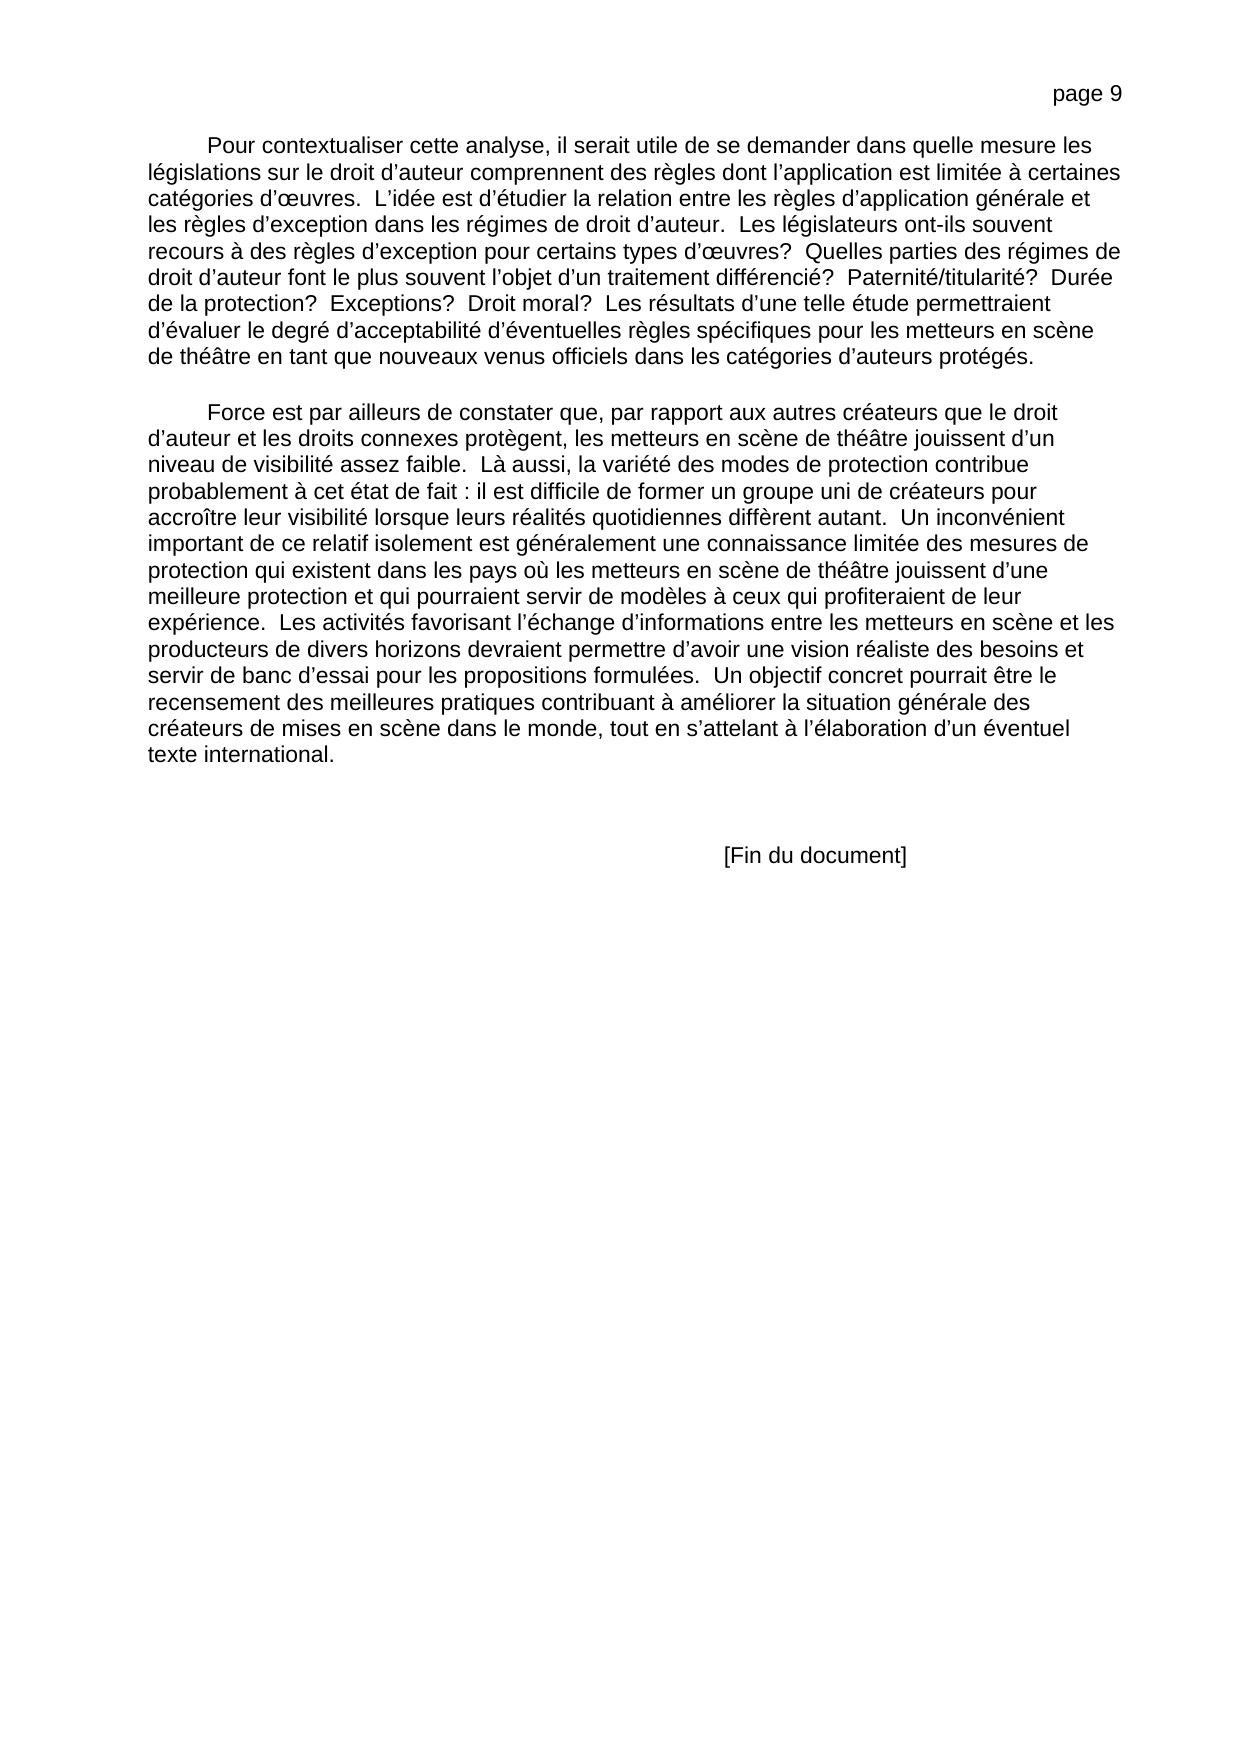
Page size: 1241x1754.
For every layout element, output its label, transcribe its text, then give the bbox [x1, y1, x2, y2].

text Pour contextualiser cette analyse, il serait utile de se demander dans quelle mesure les législations sur le droit d’auteur comprennent des règles dont l’application est limitée à certaines catégories d’œuvres. L’idée est d’étudier la relation entre les règles d’application générale et les règles d’exception dans les régimes de droit d’auteur. Les législateurs ont-ils souvent recours à des règles d’exception pour certains types d’œuvres? Quelles parties des régimes de droit d’auteur font le plus souvent l’objet d’un traitement différencié? Paternité/titularité? Durée de la protection? Exceptions? Droit moral? Les résultats d’une telle étude permettraient d’évaluer le degré d’acceptabilité d’éventuelles règles spécifiques pour les metteurs en scène de théâtre en tant que nouveaux venus officiels dans les catégories d’auteurs protégés. [148, 132, 1122, 369]
text Force est par ailleurs de constater que, par rapport aux autres créateurs que le droit d’auteur et les droits connexes protègent, les metteurs en scène de théâtre jouissent d’un niveau de visibilité assez faible. Là aussi, la variété des modes de protection contribue probablement à cet état de fait : il est difficile de former un groupe uni de créateurs pour accroître leur visibilité lorsque leurs réalités quotidiennes diffèrent autant. Un inconvénient important de ce relatif isolement est généralement une connaissance limitée des mesures de protection qui existent dans les pays où les metteurs en scène de théâtre jouissent d’une meilleure protection et qui pourraient servir de modèles à ceux qui profiteraient de leur expérience. Les activités favorisant l’échange d’informations entre les metteurs en scène et les producteurs de divers horizons devraient permettre d’avoir une vision réaliste des besoins et servir de banc d’essai pour les propositions formulées. Un objectif concret pourrait être le recensement des meilleures pratiques contribuant à améliorer la situation générale des créateurs de mises en scène dans le monde, tout en s’attelant à l’élaboration d’un éventuel texte international. [148, 398, 1122, 767]
text [Fin du document] [723, 842, 1122, 869]
